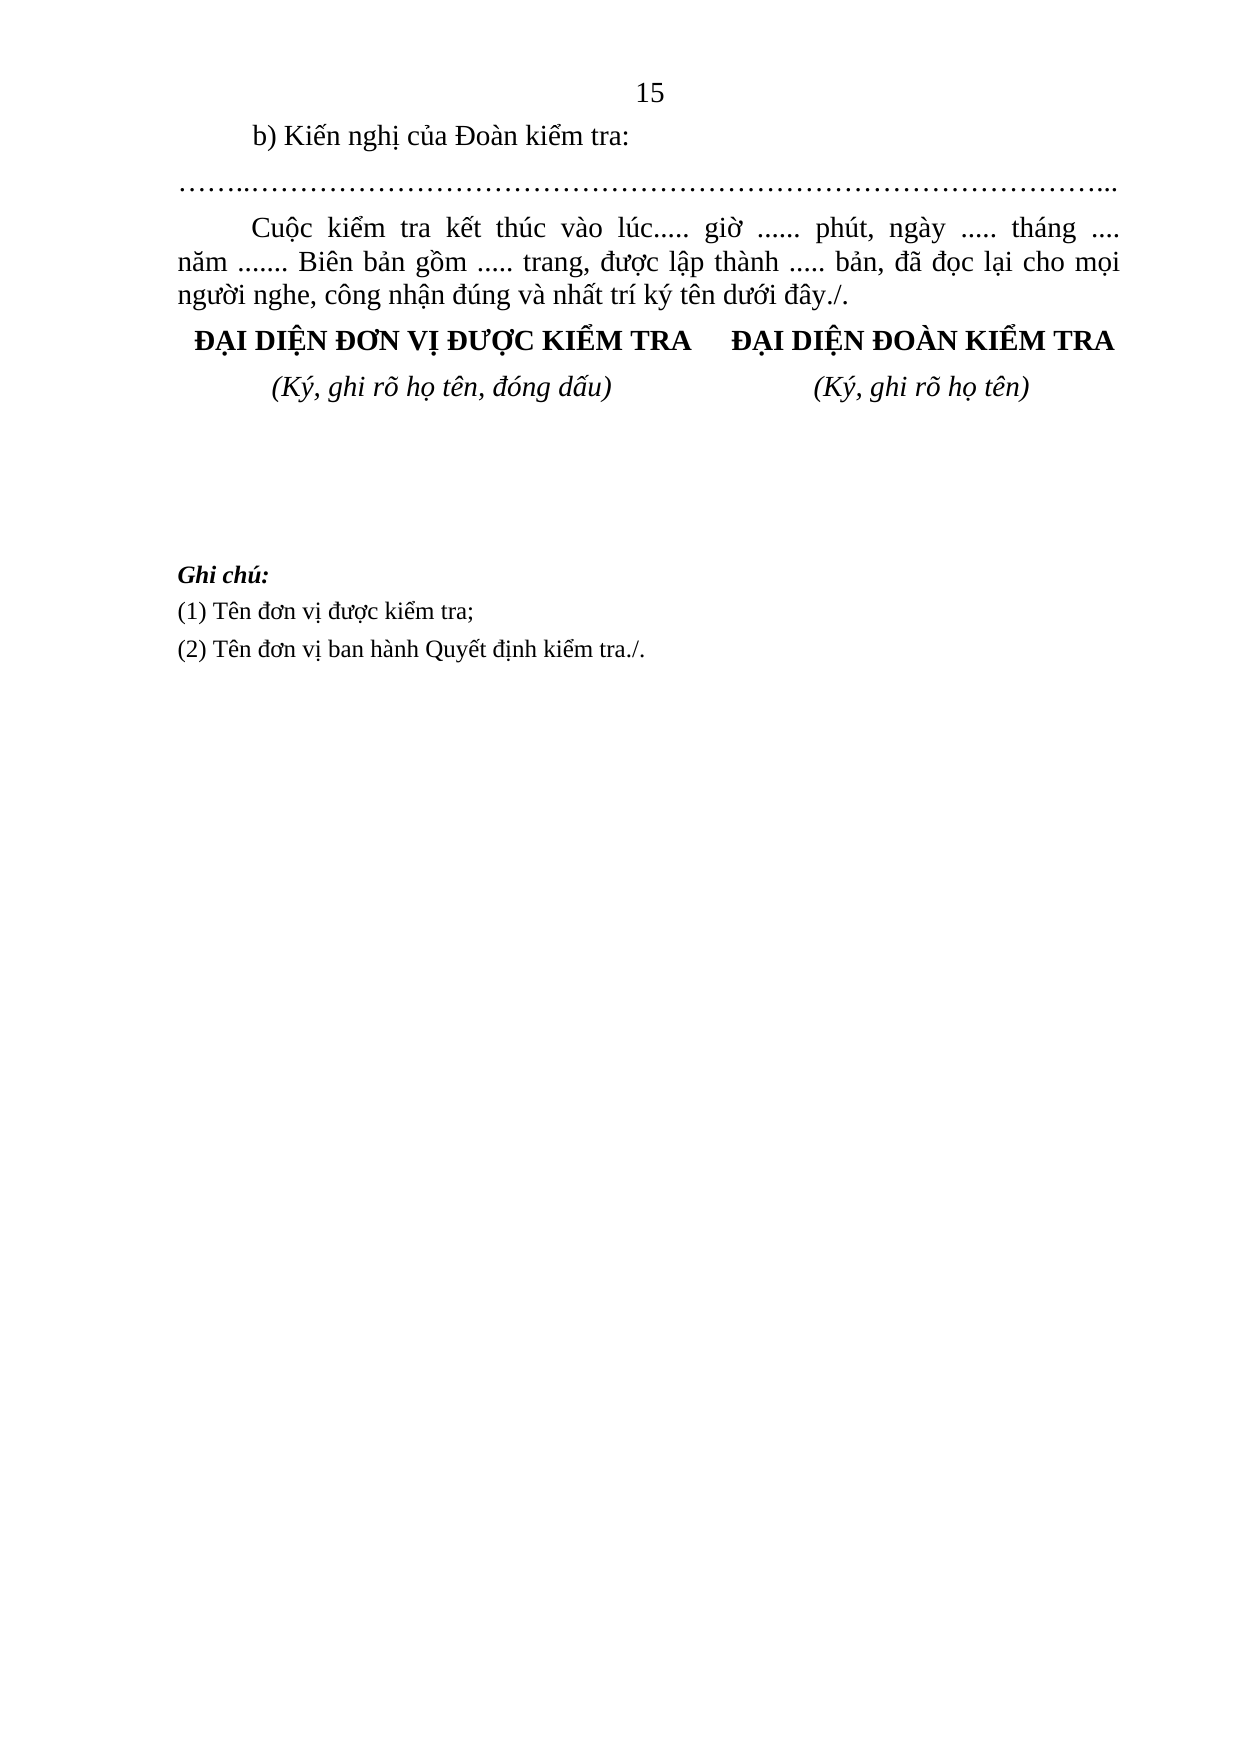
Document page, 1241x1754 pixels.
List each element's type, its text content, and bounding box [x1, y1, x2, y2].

list Cuộc kiểm tra kết thúc vào lúc..... giờ ...... phút, ngày ..... tháng .... năm ....... Biên bản gồm ..... trang, được lập thành ..... bản, đã đọc lại cho mọi người nghe, công nhận đúng và nhất trí ký tên dưới đây./. [177, 210, 1122, 311]
text b) Kiến nghị của Đoàn kiểm tra: [177, 118, 1122, 152]
text Ghi chú: [177, 560, 1122, 588]
table_header ĐẠI DIỆN ĐOÀN KIỂM TRA (Ký, ghi rõ họ tên) [709, 323, 1137, 553]
text ……..……………………………………………………………………………... [177, 164, 1122, 198]
text (1) Tên đơn vị được kiểm tra; [177, 595, 1122, 626]
table_header ĐẠI DIỆN ĐƠN VỊ ĐƯỢC KIỂM TRA (Ký, ghi rõ họ tên, đóng dấu) [177, 323, 709, 553]
text (2) Tên đơn vị ban hành Quyết định kiểm tra./. [177, 632, 1122, 663]
